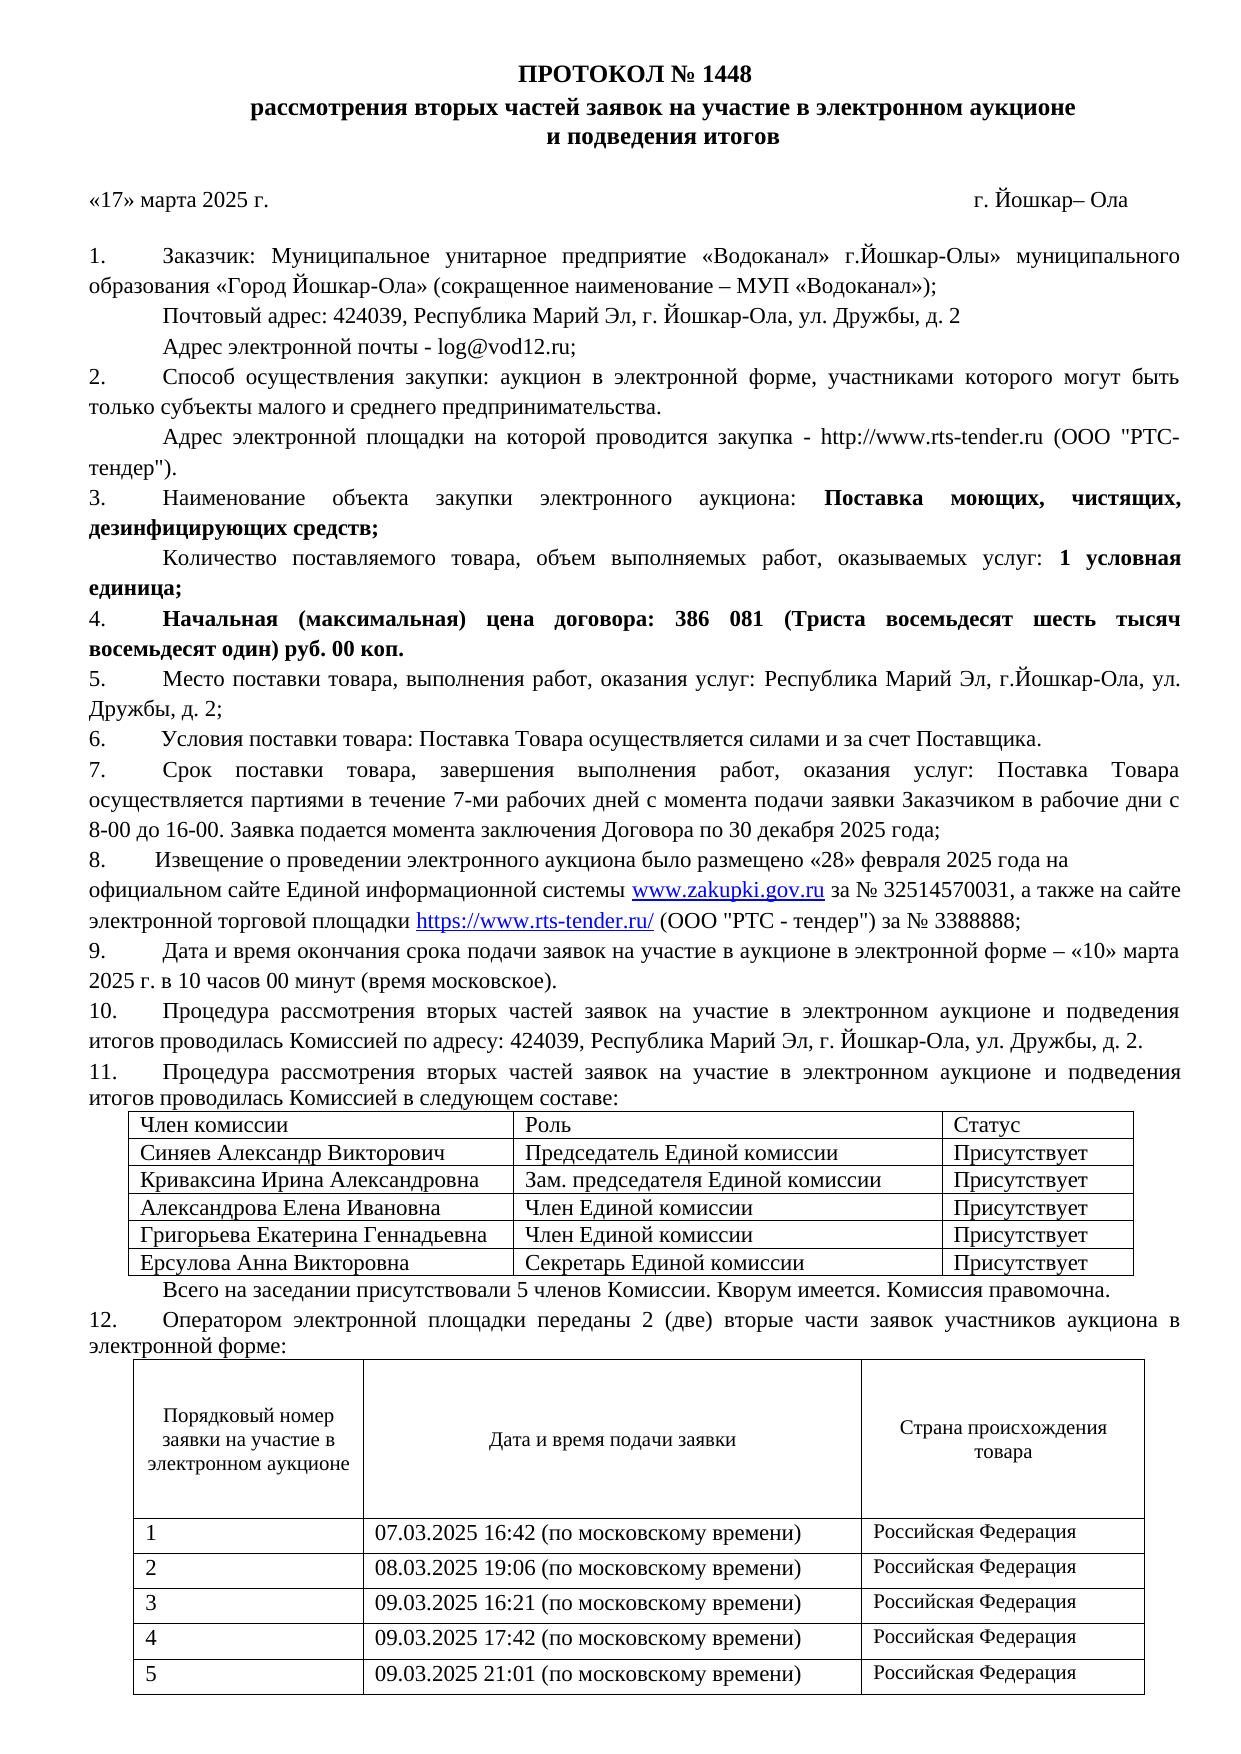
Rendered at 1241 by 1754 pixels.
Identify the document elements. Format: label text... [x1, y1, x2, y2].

text Адрес электронной почты - log@vod12.ru; [89, 333, 1181, 359]
text официальном сайте Единой информационной системы www.zakupki.gov.ru за № 32514570031, а также на сайте электронной торговой площадки https://www.rts-tender.ru/ (ООО "РТС - тендер") за № 3388888; [89, 877, 1181, 933]
table_header Дата и время подачи заявки [364, 1360, 861, 1518]
text ПРОТОКОЛ № 1448 [89, 59, 1181, 88]
table_cell Григорьева Екатерина Геннадьевна [129, 1221, 513, 1247]
table_cell Председатель Единой комиссии [514, 1139, 942, 1165]
table_cell 2 [134, 1554, 363, 1588]
table_cell 3 [134, 1589, 363, 1623]
list Процедура рассмотрения вторых частей заявок на участие в электронном аукционе и подведения итогов проводилась Комиссией в следующем составе: [89, 1058, 1181, 1111]
text 12. Оператором электронной площадки переданы 2 (две) вторые части заявок участников аукциона в электронной форме: [89, 1306, 1181, 1359]
table_cell 4 [134, 1624, 363, 1658]
list Место поставки товара, выполнения работ, оказания услуг: Республика Марий Эл, г.Йошкар-Ола, ул. Дружбы, д. 2; [89, 665, 1181, 722]
list Наименование объекта закупки электронного аукциона: Поставка моющих, чистящих, дезинфицирующих средств; [89, 484, 1181, 540]
table_cell Российская Федерация [862, 1554, 1144, 1588]
table_header Статус [943, 1112, 1133, 1138]
text Адрес электронной площадки на которой проводится закупка - http://www.rts-tender.ru (ООО "РТС-тендер"). [89, 423, 1181, 480]
table_cell Синяев Александр Викторович [129, 1139, 513, 1165]
list Срок поставки товара, завершения выполнения работ, оказания услуг: Поставка Товара осуществляется партиями в течение 7-ми рабочих дней с момента подачи заявки Заказчиком в рабочие дни с 8-00 до 16-00. Заявка подается момента заключения Договора по 30 декабря 2025 года; [89, 756, 1181, 842]
list Извещение о проведении электронного аукциона было размещено «28» февраля 2025 года на [89, 846, 1181, 873]
list Заказчик: Муниципальное унитарное предприятие «Водоканал» г.Йошкар-Олы» муниципального образования «Город Йошкар-Ола» (сокращенное наименование – МУП «Водоканал»); [89, 242, 1181, 299]
table_cell 5 [134, 1660, 363, 1694]
table_cell 1 [134, 1519, 363, 1553]
table_header Член комиссии [129, 1112, 513, 1138]
table_cell Зам. председателя Единой комиссии [514, 1166, 942, 1193]
text рассмотрения вторых частей заявок на участие в электронном аукционе [89, 92, 1181, 121]
table_cell Член Единой комиссии [514, 1221, 942, 1247]
text Почтовый адрес: 424039, Республика Марий Эл, г. Йошкар-Ола, ул. Дружбы, д. 2 [89, 303, 1181, 329]
table_cell Член Единой комиссии [514, 1194, 942, 1220]
table_cell Российская Федерация [862, 1589, 1144, 1623]
table_header Страна происхождения товара [862, 1360, 1144, 1518]
table_cell Российская Федерация [862, 1660, 1144, 1694]
table_cell Присутствует [943, 1166, 1133, 1193]
table_cell Ерсулова Анна Викторовна [129, 1249, 513, 1275]
table_cell 09.03.2025 16:21 (по московскому времени) [364, 1589, 861, 1623]
table_cell 09.03.2025 21:01 (по московскому времени) [364, 1660, 861, 1694]
table_cell Присутствует [943, 1194, 1133, 1220]
text и подведения итогов [89, 121, 1181, 149]
table_cell Секретарь Единой комиссии [514, 1249, 942, 1275]
table_cell Александрова Елена Ивановна [129, 1194, 513, 1220]
table_cell 09.03.2025 17:42 (по московскому времени) [364, 1624, 861, 1658]
table_cell Присутствует [943, 1249, 1133, 1275]
list Начальная (максимальная) цена договора: 386 081 (Триста восемьдесят шесть тысяч восемьдесят один) руб. 00 коп. [89, 605, 1181, 661]
list Условия поставки товара: Поставка Товара осуществляется силами и за счет Поставщика. [89, 726, 1181, 752]
table_header Роль [514, 1112, 942, 1138]
list Дата и время окончания срока подачи заявок на участие в аукционе в электронной форме – «10» марта 2025 г. в 10 часов 00 минут (время московское). [89, 937, 1181, 993]
text «17» марта 2025 г. г. Йошкар– Ола [89, 186, 1181, 212]
table_cell 07.03.2025 16:42 (по московскому времени) [364, 1519, 861, 1553]
text Всего на заседании присутствовали 5 членов Комиссии. Кворум имеется. Комиссия правомочна. [89, 1276, 1181, 1302]
text Количество поставляемого товара, объем выполняемых работ, оказываемых услуг: 1 условная единица; [89, 544, 1181, 601]
table_header Порядковый номер заявки на участие в электронном аукционе [134, 1360, 363, 1518]
table_cell Присутствует [943, 1139, 1133, 1165]
table_cell Криваксина Ирина Александровна [129, 1166, 513, 1193]
list Способ осуществления закупки: аукцион в электронной форме, участниками которого могут быть только субъекты малого и среднего предпринимательства. [89, 363, 1181, 419]
table_cell 08.03.2025 19:06 (по московскому времени) [364, 1554, 861, 1588]
table_cell Российская Федерация [862, 1519, 1144, 1553]
table_cell Российская Федерация [862, 1624, 1144, 1658]
table_cell Присутствует [943, 1221, 1133, 1247]
list Процедура рассмотрения вторых частей заявок на участие в электронном аукционе и подведения итогов проводилась Комиссией по адресу: 424039, Республика Марий Эл, г. Йошкар-Ола, ул. Дружбы, д. 2. [89, 997, 1181, 1054]
